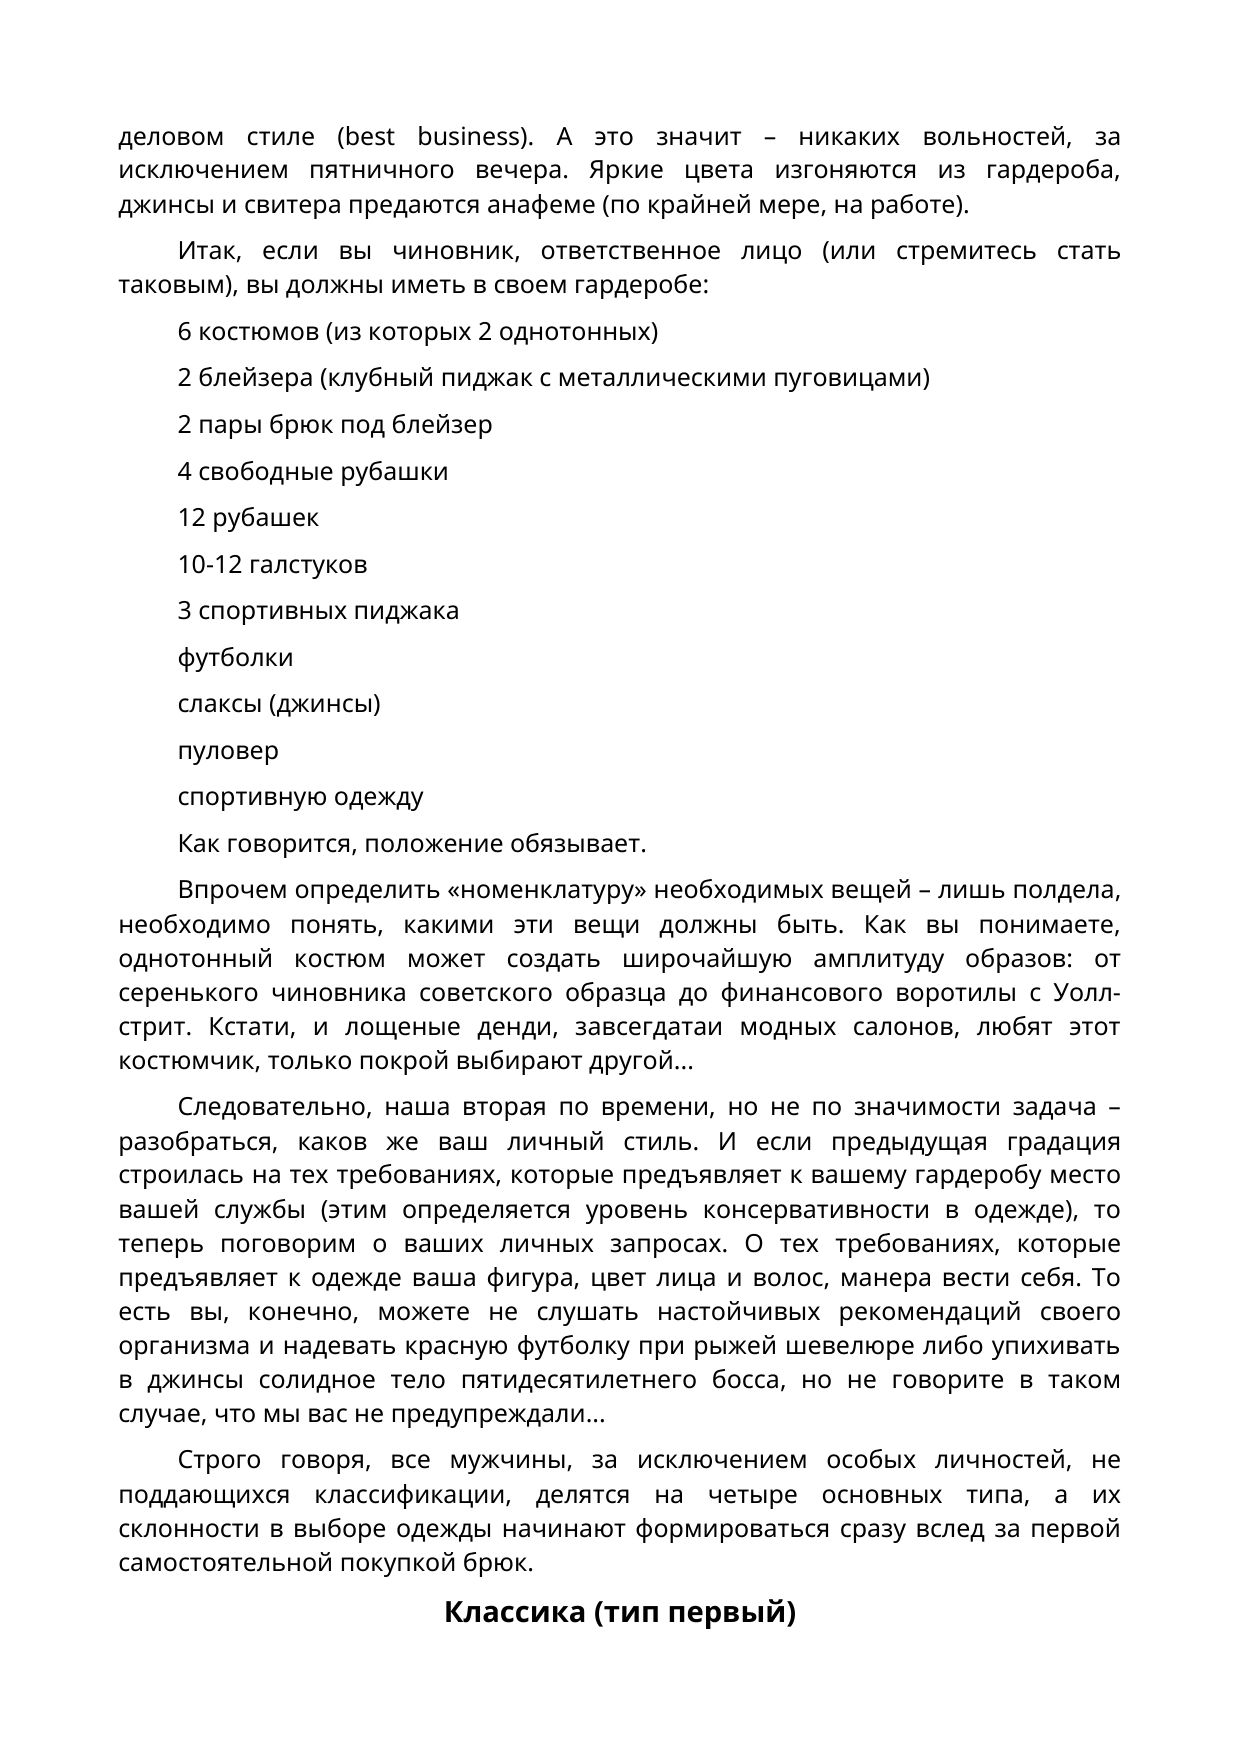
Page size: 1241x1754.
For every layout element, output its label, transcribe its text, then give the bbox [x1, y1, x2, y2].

text Следовательно, наша вторая по времени, но не по значимости задача – разобраться, каков же ваш личный стиль. И если предыдущая градация строилась на тех требованиях, которые предъявляет к вашему гардеробу место вашей службы (этим определяется уровень консервативности в одежде), то теперь поговорим о ваших личных запросах. О тех требованиях, которые предъявляет к одежде ваша фигура, цвет лица и волос, манера вести себя. То есть вы, конечно, можете не слушать настойчивых рекомендаций своего организма и надевать красную футболку при рыжей шевелюре либо упихивать в джинсы солидное тело пятидесятилетнего босса, но не говорите в таком случае, что мы вас не предупреждали... [118, 1089, 1122, 1430]
text 2 блейзера (клубный пиджак с металлическими пуговицами) [118, 360, 1122, 394]
text Строго говоря, все мужчины, за исключением особых личностей, не поддающихся классификации, делятся на четыре основных типа, а их склонности в выборе одежды начинают формироваться сразу вслед за первой самостоятельной покупкой брюк. [118, 1442, 1122, 1578]
text 6 костюмов (из которых 2 однотонных) [118, 313, 1122, 347]
text пуловер [118, 732, 1122, 767]
text 10-12 галстуков [118, 546, 1122, 580]
text 2 пары брюк под блейзер [118, 407, 1122, 441]
text 4 свободные рубашки [118, 453, 1122, 487]
text 12 рубашек [118, 500, 1122, 534]
text Классика (тип первый) [118, 1591, 1122, 1631]
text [118, 118, 1122, 220]
text футболки [118, 639, 1122, 673]
text 3 спортивных пиджака [118, 593, 1122, 627]
text Впрочем определить «номенклатуру» необходимых вещей – лишь полдела, необходимо понять, какими эти вещи должны быть. Как вы понимаете, однотонный костюм может создать широчайшую амплитуду образов: от серенького чиновника советского образца до финансового воротилы с Уолл-стрит. Кстати, и лощеные денди, завсегдатаи модных салонов, любят этот костюмчик, только покрой выбирают другой... [118, 872, 1122, 1077]
text Итак, если вы чиновник, ответственное лицо (или стремитесь стать таковым), вы должны иметь в своем гардеробе: [118, 233, 1122, 301]
text спортивную одежду [118, 779, 1122, 813]
text Как говорится, положение обязывает. [118, 826, 1122, 860]
text слаксы (джинсы) [118, 686, 1122, 720]
